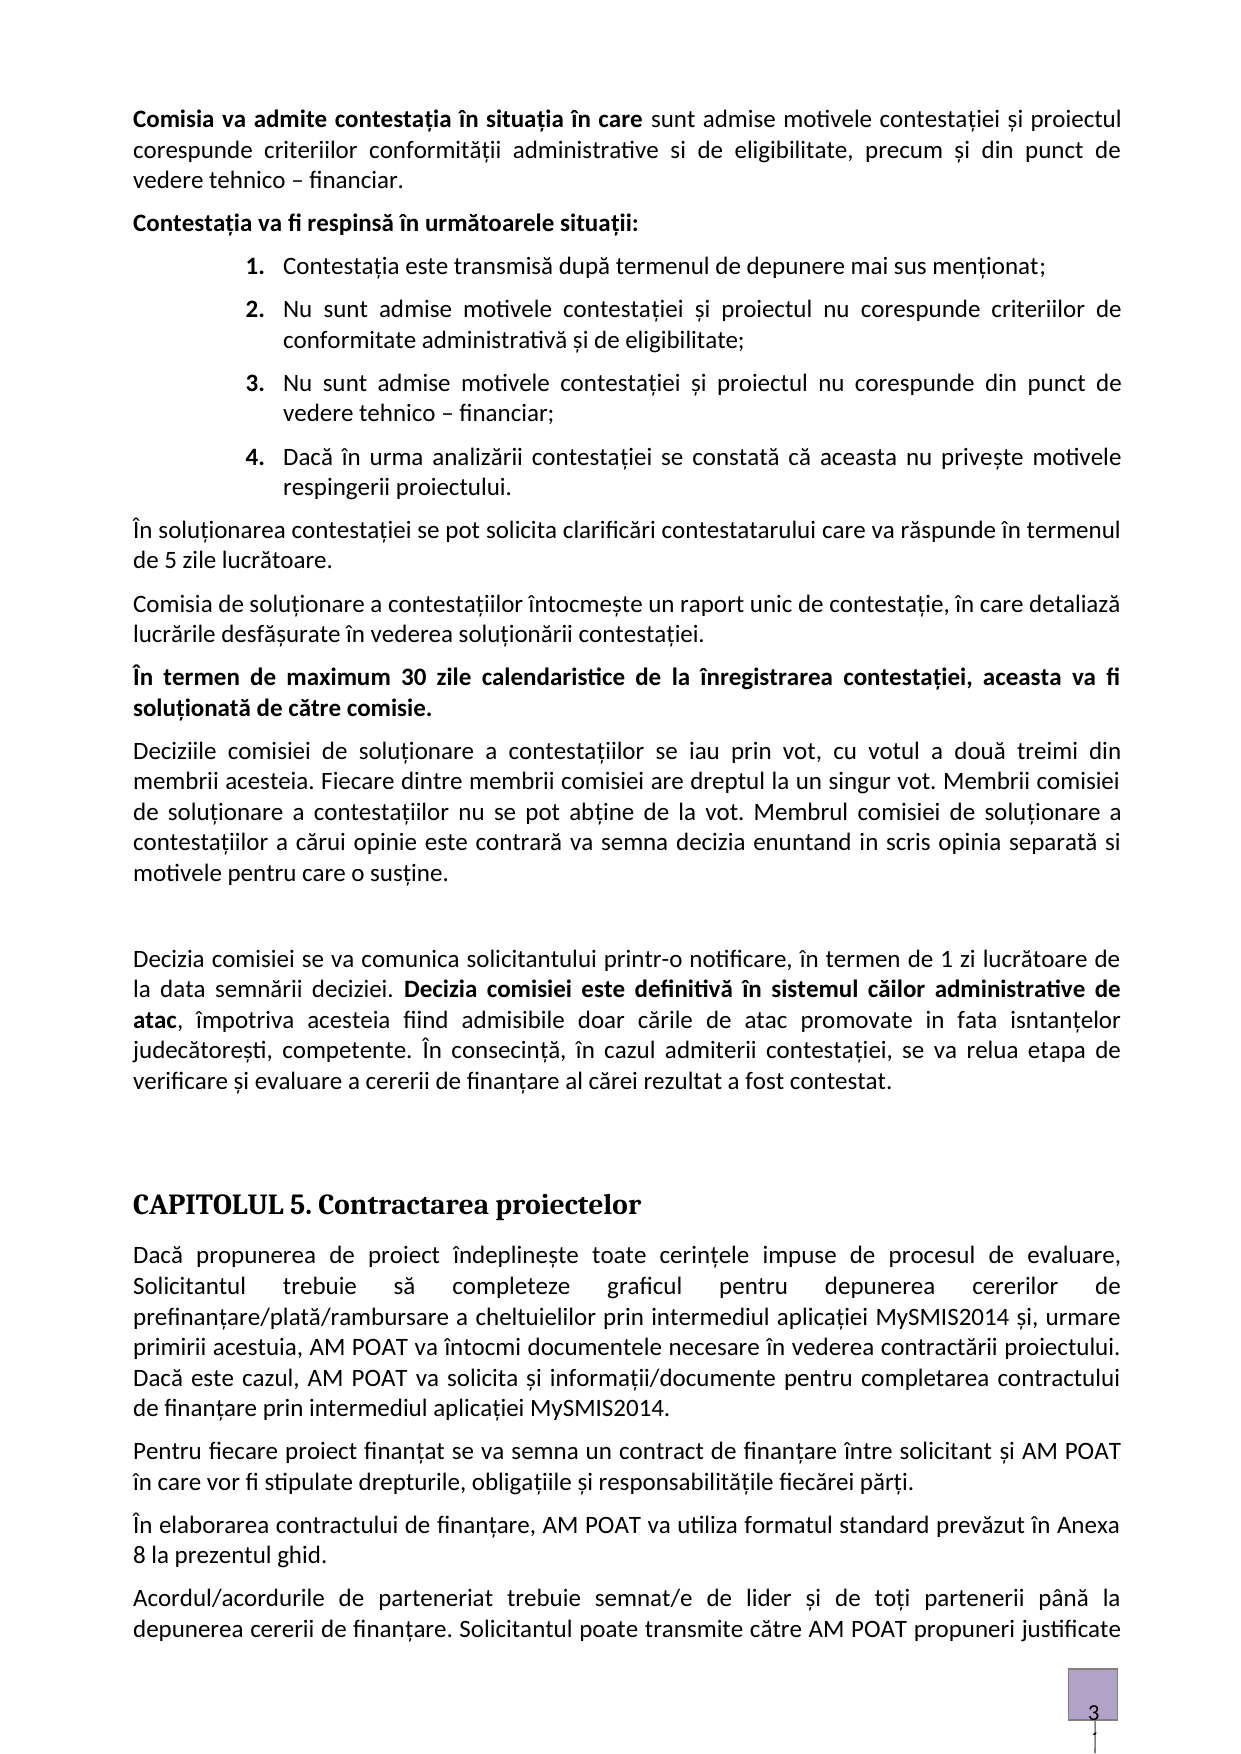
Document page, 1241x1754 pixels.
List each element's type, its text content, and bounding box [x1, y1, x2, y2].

text În termen de maximum 30 zile calendaristice de la înregistrarea contestației, aceasta va fi soluţionată de către comisie. [133, 661, 1122, 722]
text Deciziile comisiei de soluționare a contestaţiilor se iau prin vot, cu votul a două treimi din membrii acesteia. Fiecare dintre membrii comisiei are dreptul la un singur vot. Membrii comisiei de soluţionare a contestaţiilor nu se pot abţine de la vot. Membrul comisiei de soluţionare a contestaţiilor a cărui opinie este contrară va semna decizia enuntand in scris opinia separată si motivele pentru care o susține. [133, 735, 1122, 887]
text Comisia de soluționare a contestațiilor întocmește un raport unic de contestație, în care detaliază lucrările desfășurate în vederea soluționării contestației. [133, 588, 1122, 649]
list Contestația este transmisă după termenul de depunere mai sus menționat; [245, 251, 1122, 281]
list Dacă în urma analizării contestaţiei se constată că aceasta nu priveşte motivele respingerii proiectului. [245, 441, 1122, 502]
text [133, 1582, 1122, 1643]
text Pentru fiecare proiect finanţat se va semna un contract de finanţare între solicitant şi AM POAT în care vor fi stipulate drepturile, obligaţiile şi responsabilităţile fiecărei părți. [133, 1435, 1122, 1496]
subtitle CAPITOLUL 5. Contractarea proiectelor [133, 1188, 1122, 1222]
text În elaborarea contractului de finanțare, AM POAT va utiliza formatul standard prevăzut în Anexa 8 la prezentul ghid. [133, 1509, 1122, 1570]
text Contestaţia va fi respinsă în următoarele situaţii: [133, 207, 1122, 238]
text Comisia va admite contestaţia în situaţia în care sunt admise motivele contestaţiei şi proiectul corespunde criteriilor conformității administrative si de eligibilitate, precum și din punct de vedere tehnico – financiar. [133, 103, 1122, 195]
text În soluționarea contestației se pot solicita clarificări contestatarului care va răspunde în termenul de 5 zile lucrătoare. [133, 514, 1122, 575]
text Dacă propunerea de proiect îndeplineşte toate cerinţele impuse de procesul de evaluare, Solicitantul trebuie să completeze graficul pentru depunerea cererilor de prefinanțare/plată/rambursare a cheltuielilor prin intermediul aplicației MySMIS2014 și, urmare primirii acestuia, AM POAT va întocmi documentele necesare în vederea contractării proiectului. Dacă este cazul, AM POAT va solicita și informații/documente pentru completarea contractului de finanțare prin intermediul aplicației MySMIS2014. [133, 1239, 1122, 1423]
list Nu sunt admise motivele contestaţiei şi proiectul nu corespunde din punct de vedere tehnico – financiar; [245, 367, 1122, 428]
text Decizia comisiei se va comunica solicitantului printr-o notificare, în termen de 1 zi lucrătoare de la data semnării deciziei. Decizia comisiei este definitivă în sistemul căilor administrative de atac, împotriva acesteia fiind admisibile doar cările de atac promovate in fata isntanțelor judecătorești, competente. În consecinţă, în cazul admiterii contestaţiei, se va relua etapa de verificare și evaluare a cererii de finanțare al cărei rezultat a fost contestat. [133, 943, 1122, 1096]
list Nu sunt admise motivele contestaţiei şi proiectul nu corespunde criteriilor de conformitate administrativă și de eligibilitate; [245, 293, 1122, 354]
